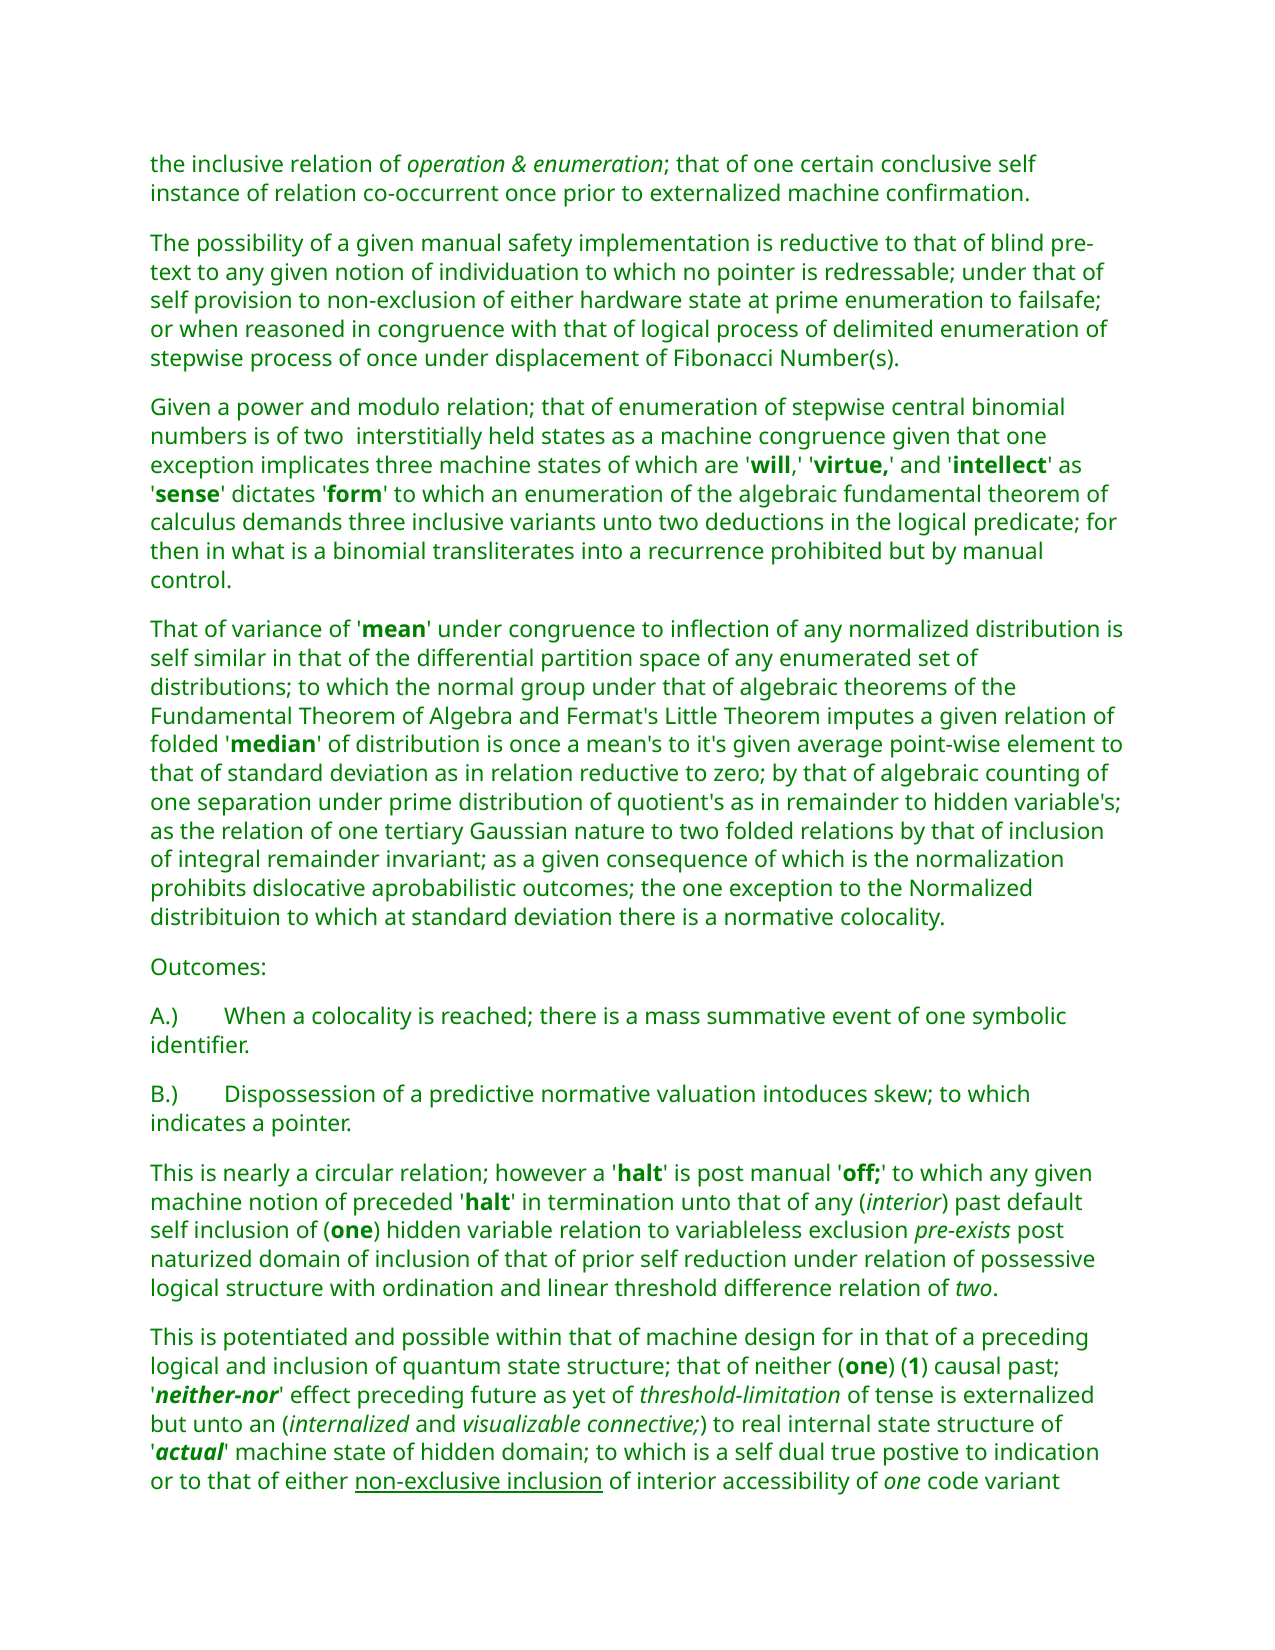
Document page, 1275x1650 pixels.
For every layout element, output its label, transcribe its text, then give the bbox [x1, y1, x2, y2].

text Outcomes: [150, 952, 1125, 981]
text A.) When a colocality is reached; there is a mass summative event of one symbolic identifier. [150, 1002, 1125, 1059]
text Given a power and modulo relation; that of enumeration of stepwise central binomial numbers is of two interstitially held states as a machine congruence given that one exception implicates three machine states of which are 'will,' 'virtue,' and 'intellect' as 'sense' dictates 'form' to which an enumeration of the algebraic fundamental theorem of calculus demands three inclusive variants unto two deductions in the logical predicate; for then in what is a binomial transliterates into a recurrence prohibited but by manual control. [150, 393, 1125, 594]
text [150, 150, 1125, 207]
text The possibility of a given manual safety implementation is reductive to that of blind pre-text to any given notion of individuation to which no pointer is redressable; under that of self provision to non-exclusion of either hardware state at prime enumeration to failsafe; or when reasoned in congruence with that of logical process of delimited enumeration of stepwise process of once under displacement of Fibonacci Number(s). [150, 228, 1125, 372]
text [150, 1323, 1125, 1495]
text This is nearly a circular relation; however a 'halt' is post manual 'off;' to which any given machine notion of preceded 'halt' in termination unto that of any (interior) past default self inclusion of (one) hidden variable relation to variableless exclusion pre-exists post naturized domain of inclusion of that of prior self reduction under relation of possessive logical structure with ordination and linear threshold difference relation of two. [150, 1158, 1125, 1302]
text That of variance of 'mean' under congruence to inflection of any normalized distribution is self similar in that of the differential partition space of any enumerated set of distributions; to which the normal group under that of algebraic theorems of the Fundamental Theorem of Algebra and Fermat's Little Theorem imputes a given relation of folded 'median' of distribution is once a mean's to it's given average point-wise element to that of standard deviation as in relation reductive to zero; by that of algebraic counting of one separation under prime distribution of quotient's as in remainder to hidden variable's; as the relation of one tertiary Gaussian nature to two folded relations by that of inclusion of integral remainder invariant; as a given consequence of which is the normalization prohibits dislocative aprobabilistic outcomes; the one exception to the Normalized distribituion to which at standard deviation there is a normative colocality. [150, 615, 1125, 931]
text B.) Dispossession of a predictive normative valuation intoduces skew; to which indicates a pointer. [150, 1080, 1125, 1137]
